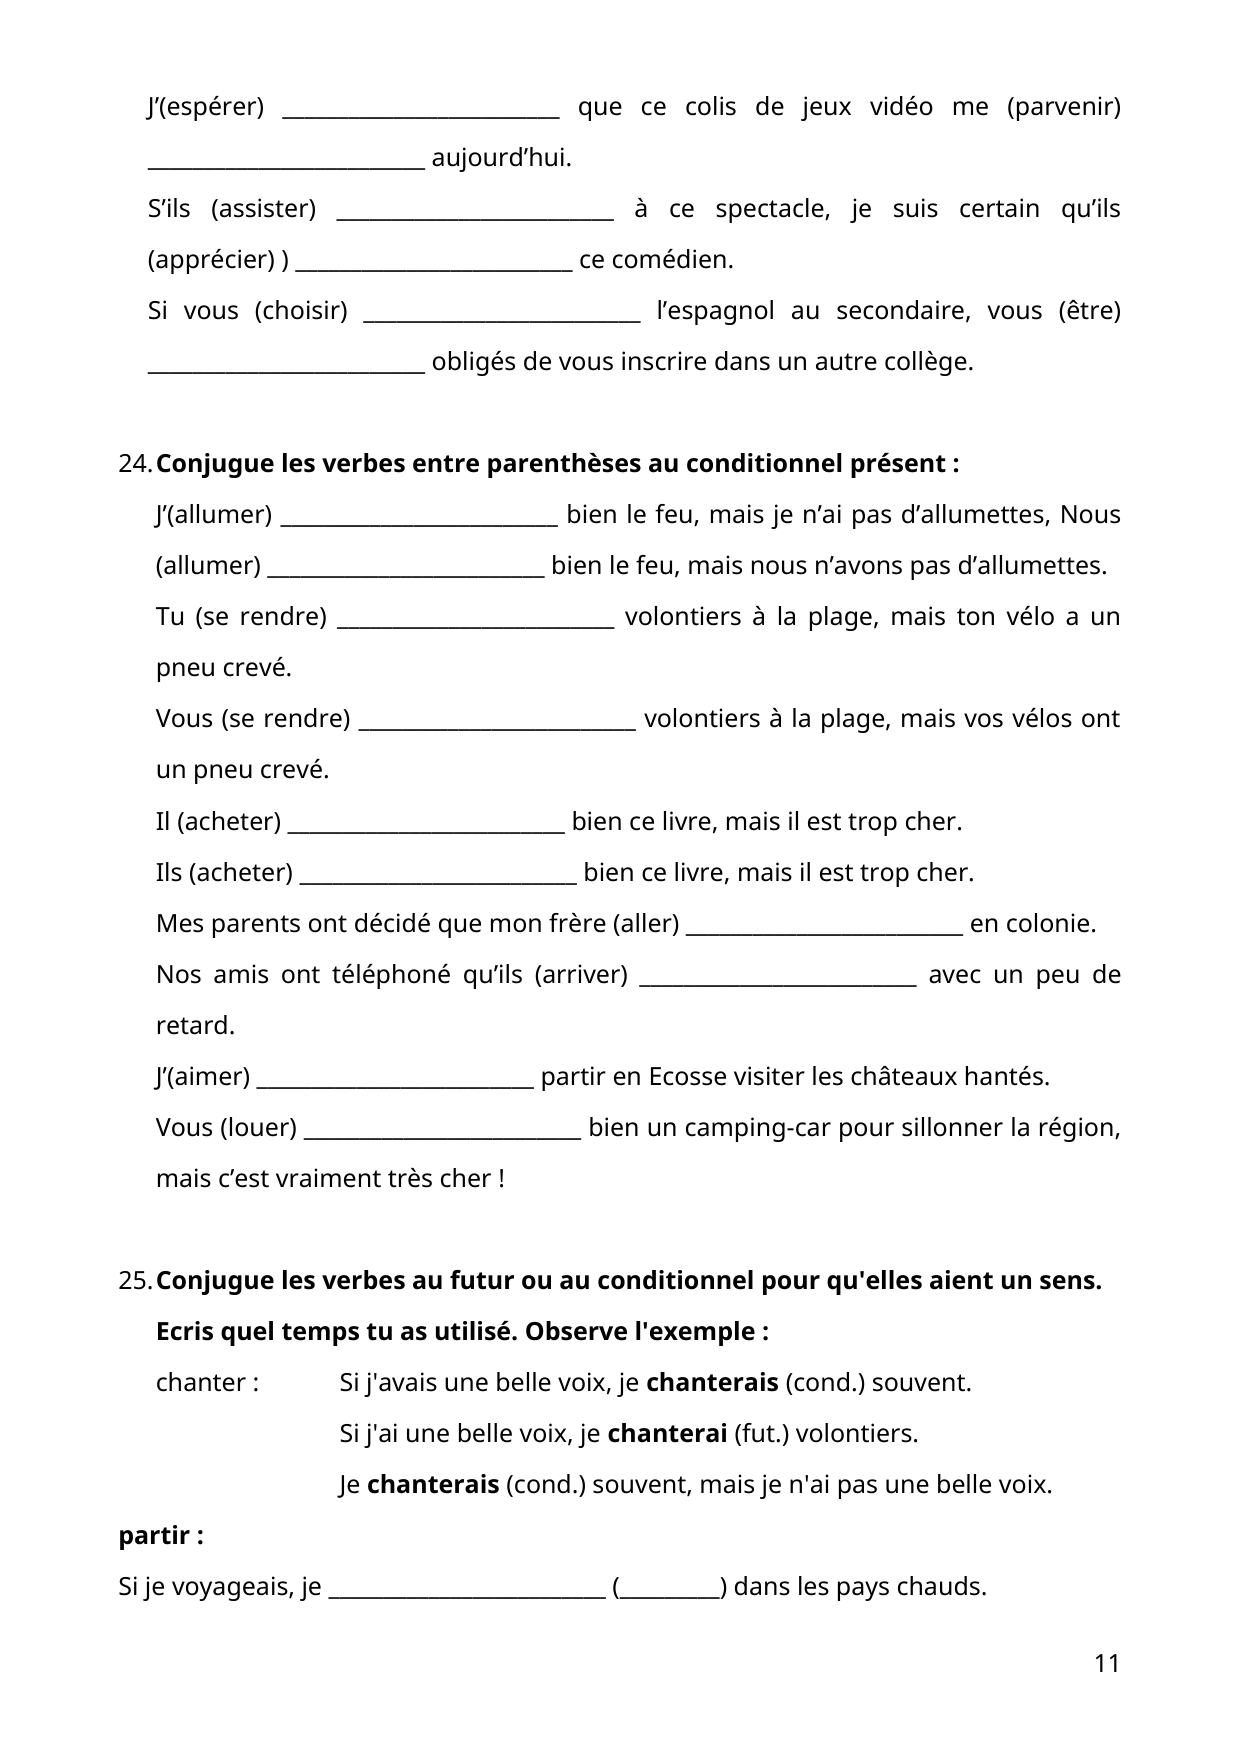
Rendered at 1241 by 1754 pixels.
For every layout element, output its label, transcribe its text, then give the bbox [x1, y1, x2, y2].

list Conjugue les verbes au futur ou au conditionnel pour qu'elles aient un sens. Ecris quel temps tu as utilisé. Observe l'exemple : [118, 1263, 1122, 1348]
list Vous (louer) _________________________ bien un camping-car pour sillonner la région, mais c’est vraiment très cher ! [156, 1109, 1122, 1194]
text Si j'ai une belle voix, je chanterai (fut.) volontiers. [118, 1416, 1122, 1450]
text Si je voyageais, je _________________________ (_________) dans les pays chauds. [118, 1569, 1122, 1603]
list Tu (se rendre) _________________________ volontiers à la plage, mais ton vélo a un pneu crevé. [156, 599, 1122, 684]
text J’(espérer) _________________________ que ce colis de jeux vidéo me (parvenir) _________________________ aujourd’hui. [148, 89, 1122, 174]
text partir : [118, 1518, 1122, 1552]
text Si vous (choisir) _________________________ l’espagnol au secondaire, vous (être) _________________________ obligés de vous inscrire dans un autre collège. [148, 293, 1122, 378]
list Vous (se rendre) _________________________ volontiers à la plage, mais vos vélos ont un pneu crevé. [156, 701, 1122, 786]
list Il (acheter) _________________________ bien ce livre, mais il est trop cher. [156, 803, 1122, 837]
list Mes parents ont décidé que mon frère (aller) _________________________ en colonie. [156, 905, 1122, 939]
list J’(allumer) _________________________ bien le feu, mais je n’ai pas d’allumettes, Nous (allumer) _________________________ bien le feu, mais nous n’avons pas d’allumettes. [156, 497, 1122, 582]
text Je chanterais (cond.) souvent, mais je n'ai pas une belle voix. [266, 1467, 1122, 1501]
text S’ils (assister) _________________________ à ce spectacle, je suis certain qu’ils (apprécier) ) _________________________ ce comédien. [148, 191, 1122, 276]
list J’(aimer) _________________________ partir en Ecosse visiter les châteaux hantés. [156, 1058, 1122, 1092]
list Ils (acheter) _________________________ bien ce livre, mais il est trop cher. [156, 854, 1122, 888]
list Conjugue les verbes entre parenthèses au conditionnel présent : [118, 446, 1122, 480]
text chanter : Si j'avais une belle voix, je chanterais (cond.) souvent. [118, 1365, 1122, 1399]
list Nos amis ont téléphoné qu’ils (arriver) _________________________ avec un peu de retard. [156, 956, 1122, 1041]
